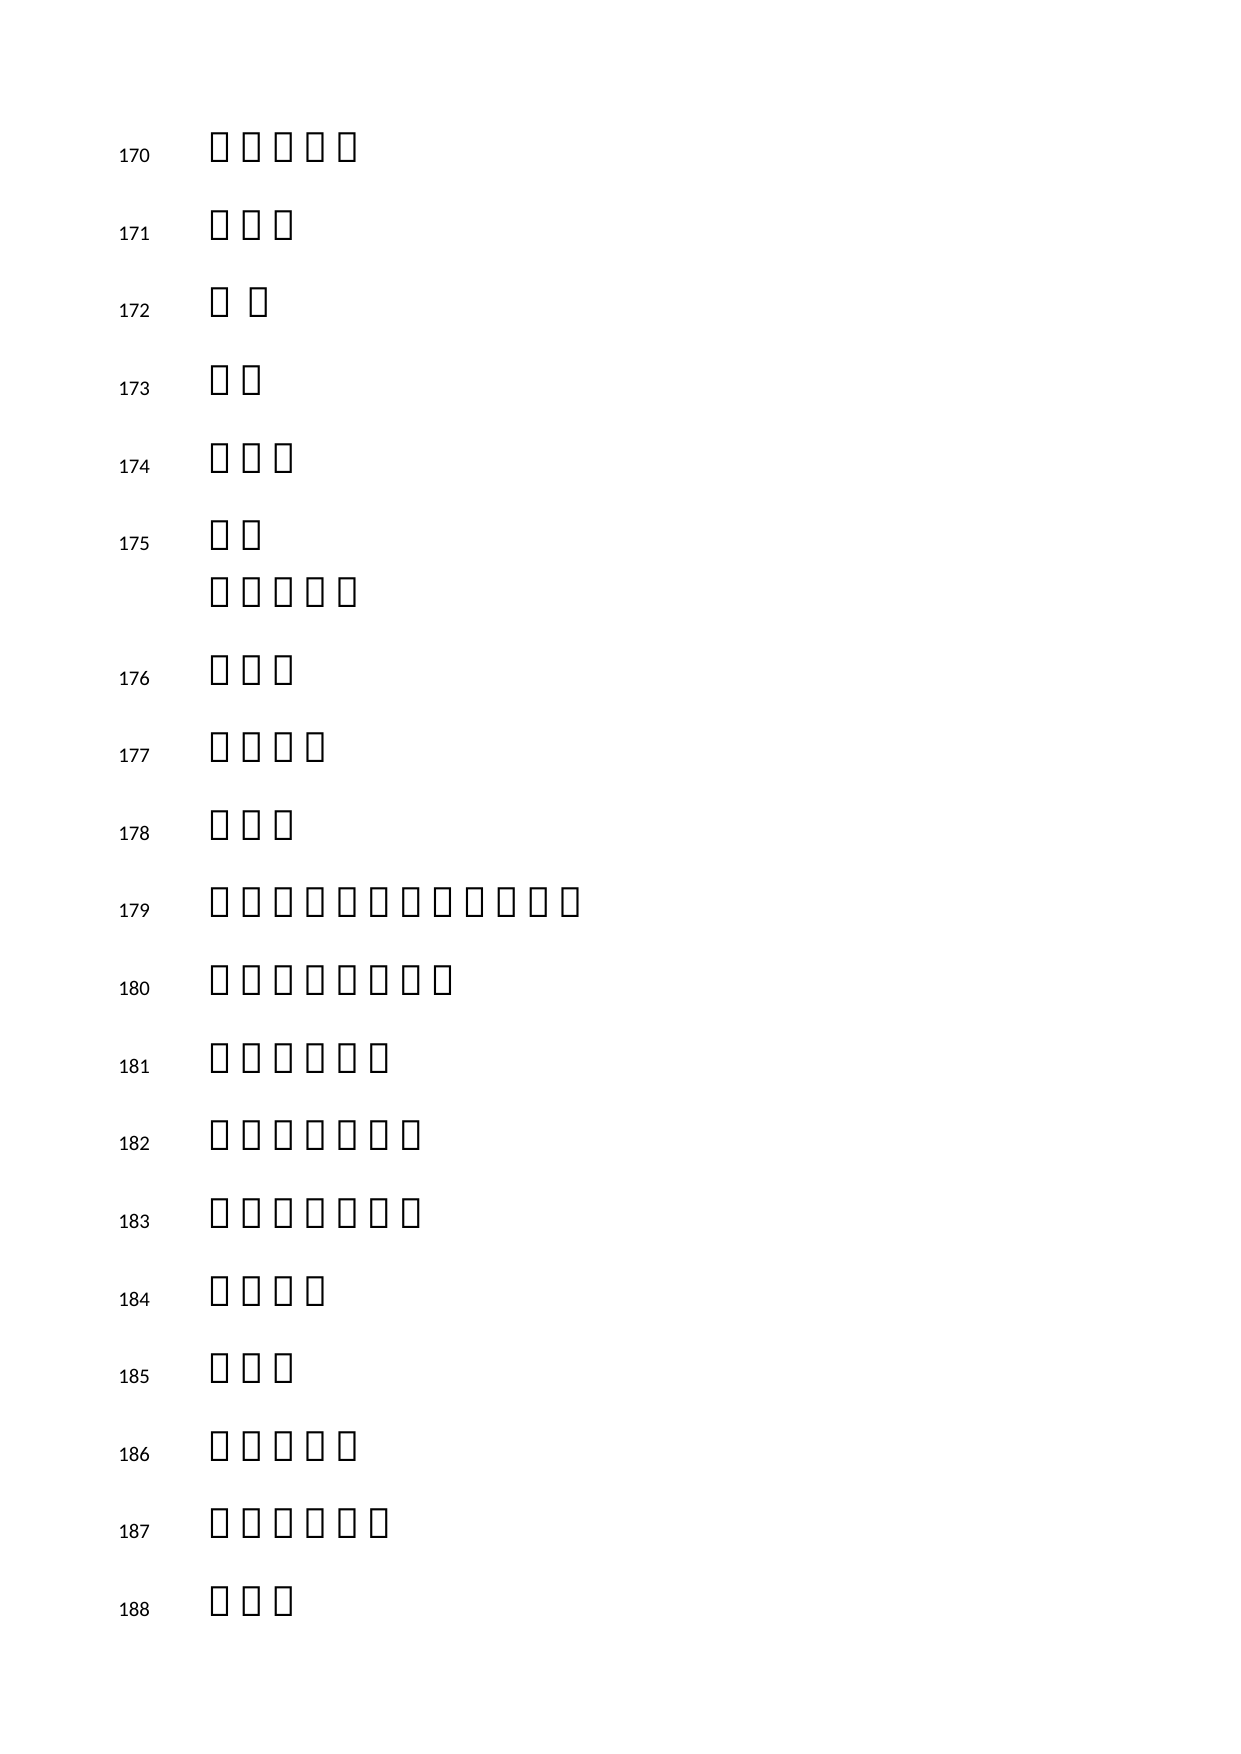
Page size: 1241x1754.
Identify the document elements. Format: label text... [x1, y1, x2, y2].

text 185 󱁌 󱂓 󱂏 [118, 1339, 1122, 1396]
text 174 󱇔 󱂧 󱀵 [118, 428, 1122, 485]
text 170 󱁢 󱀦 󱀶 󱀚 󱀩 [118, 118, 1122, 175]
text 172 󱈀 󱂌 [118, 273, 1122, 330]
text 175 󱇕 󱀵 󱂐 󱁈 󱀵 󱂠 󱀵 [118, 506, 1122, 620]
text 180 󱀻 󱁩 󱀥 󱂀 󱀵 󱂧 󱀯 󱀰 [118, 951, 1122, 1008]
text 184 󱁋 󱂧 󱂔 󱂏 [118, 1261, 1122, 1318]
text 176 󱇗 󱂧 󱀵 [118, 641, 1122, 697]
text 188 󱂅 󱀿 󿯥 [118, 1572, 1122, 1628]
text 171 󱀵 󱂧 󱀵 [118, 196, 1122, 252]
text 186 󱁷 󱀞 󱁷 󱆻 󱀵 [118, 1417, 1122, 1473]
text 181 󱂆 󱄿 󱀮 󱅙 󱂧 󱁊 [118, 1028, 1122, 1085]
text 183 󱂐 󱂚 󱀚 󱄿 󱀵 󱂧 󱇱 [118, 1184, 1122, 1241]
text 182 󱁵 󱂚 󱆚 󱀵 󱂧 󱇺 󱂤 [118, 1106, 1122, 1163]
text 187 󱅎 󱀮 󿯥 󿯥 󿯥 󱀻 [118, 1494, 1122, 1551]
text 178 󱂓 󱁭 󱆛 [118, 796, 1122, 852]
text 173 󱀸 󱀳 [118, 351, 1122, 408]
text 177 󱀬 󱀵 󱀸 󿯥 [118, 718, 1122, 775]
text 179 󱂐 󱂚 󱀚 󱀬 󱀵 󱂧 󱀚 󱀚 󱂋 󱂧 󱀞 󱀩 [118, 873, 1122, 930]
